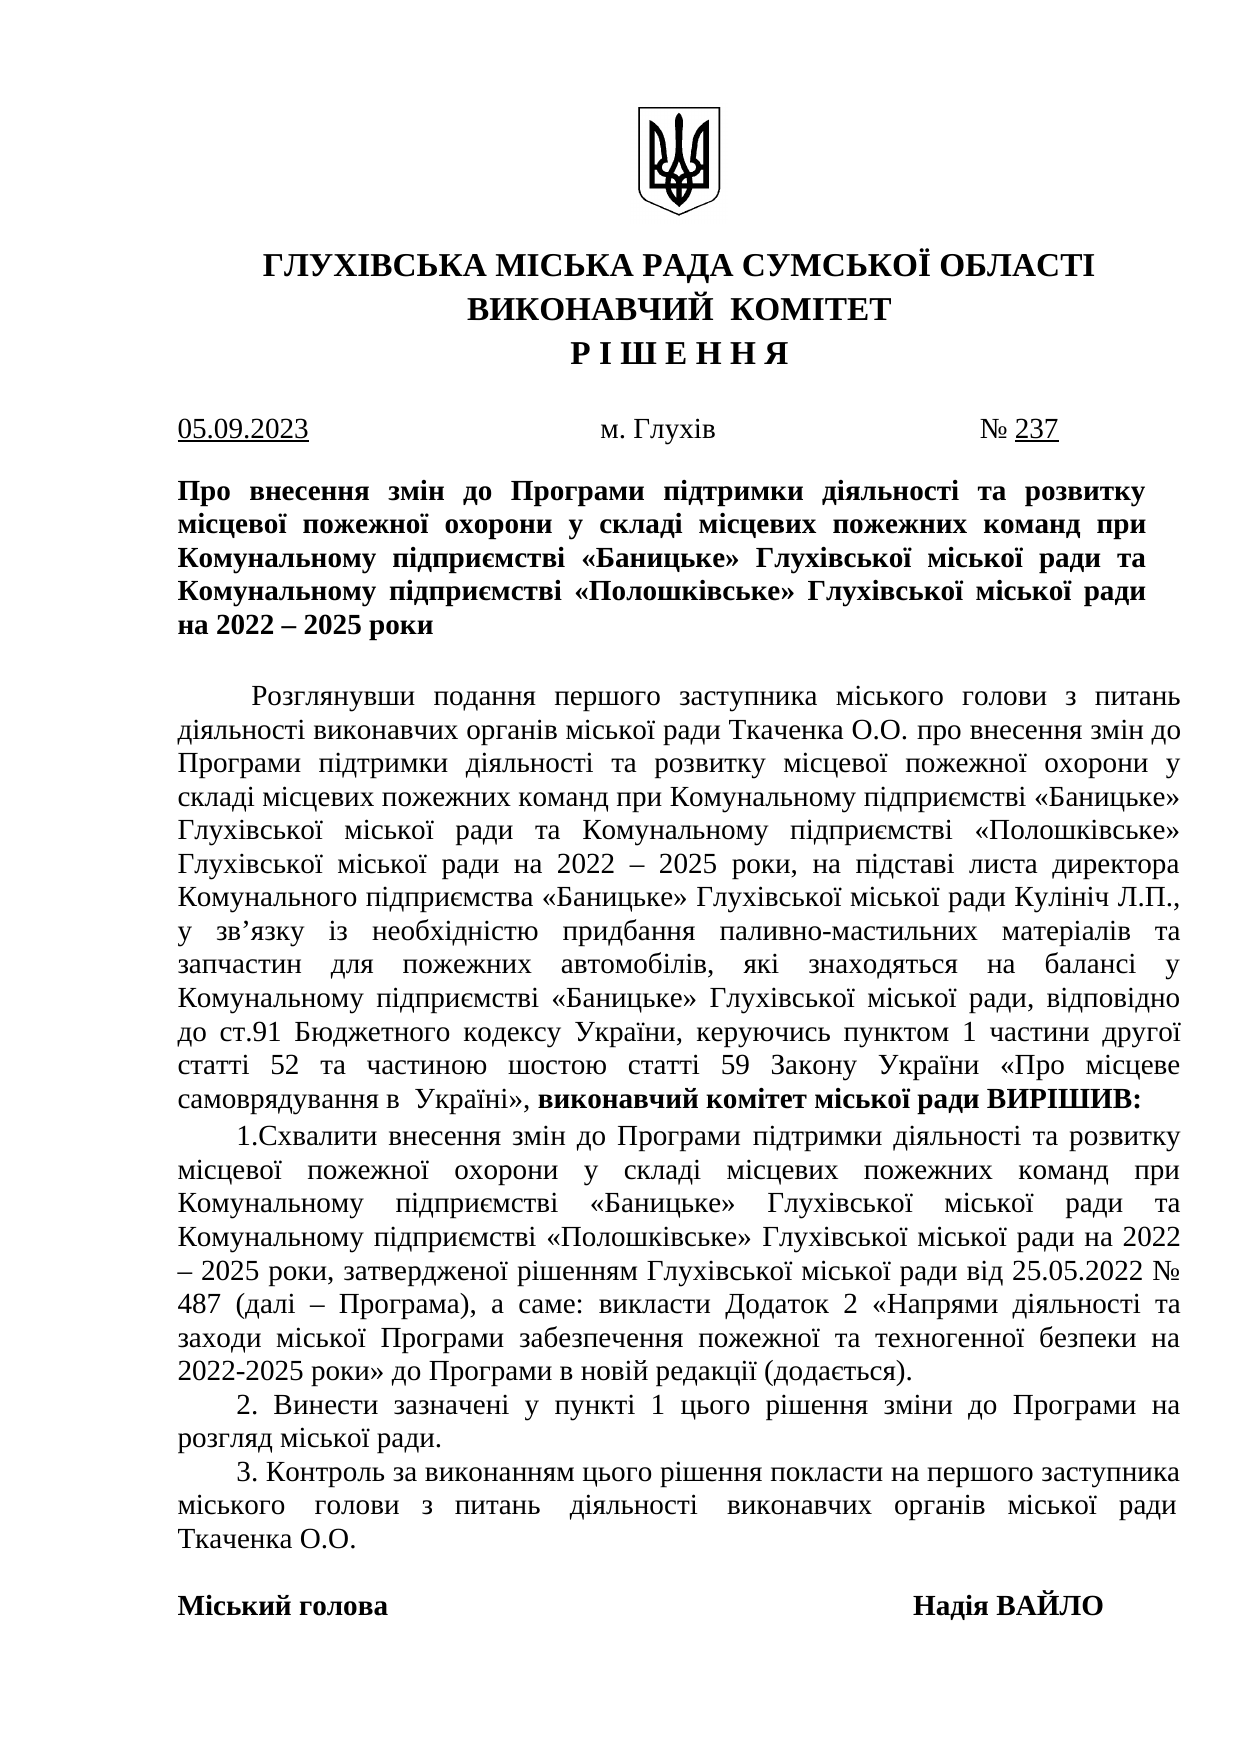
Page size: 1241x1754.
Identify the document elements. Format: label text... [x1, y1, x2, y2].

subtitle ВИКОНАВЧИЙ КОМІТЕТ [177, 289, 1181, 328]
subtitle Р І Ш Е Н Н Я [177, 333, 1181, 372]
text Ткаченка О.О. [177, 1521, 1181, 1554]
picture [630, 103, 729, 224]
text 3. Контроль за виконанням цього рішення покласти на першого заступника міського голови з питань діяльності виконавчих органів міської ради [177, 1454, 1181, 1521]
text 2. Винести зазначені у пункті 1 цього рішення зміни до Програми на розгляд міської ради. [177, 1387, 1181, 1454]
text Міський голова Надія ВАЙЛО [177, 1588, 1181, 1622]
subtitle Розглянувши подання першого заступника міського голови з питань діяльності виконавчих органів міської ради Ткаченка О.О. про внесення змін до Програми підтримки діяльності та розвитку місцевої пожежної охорони у складі місцевих пожежних команд при Комунальному підприємстві «Баницьке» Глухівської міської ради та Комунальному підприємстві «Полошківське» Глухівської міської ради на 2022 – 2025 роки, на підставі листа директора Комунального підприємства «Баницьке» Глухівської міської ради Кулініч Л.П., у зв’язку із необхідністю придбання паливно-мастильних матеріалів та запчастин для пожежних автомобілів, які знаходяться на балансі у Комунальному підприємстві «Баницьке» Глухівської міської ради, відповідно до ст.91 Бюджетного кодексу України, керуючись пунктом 1 частини другої статті 52 та частиною шостою статті 59 Закону України «Про місцеве самоврядування в Україні», виконавчий комітет міської ради ВИРІШИВ: [177, 678, 1181, 1114]
subtitle 1.Схвалити внесення змін до Програми підтримки діяльності та розвитку місцевої пожежної охорони у складі місцевих пожежних команд при Комунальному підприємстві «Баницьке» Глухівської міської ради та Комунальному підприємстві «Полошківське» Глухівської міської ради на 2022 – 2025 роки, затвердженої рішенням Глухівської міської ради від 25.05.2022 № 487 (далі – Програма), а саме: викласти Додаток 2 «Напрями діяльності та заходи міської Програми забезпечення пожежної та техногенної безпеки на 2022-2025 роки» до Програми в новій редакції (додається). [177, 1118, 1181, 1387]
text 05.09.2023 м. Глухів № 237 [177, 411, 1181, 444]
subtitle ГЛУХІВСЬКА МІСЬКА РАДА СУМСЬКОЇ ОБЛАСТІ [177, 245, 1181, 284]
subtitle Про внесення змін до Програми підтримки діяльності та розвитку місцевої пожежної охорони у складі місцевих пожежних команд при Комунальному підприємстві «Баницьке» Глухівської міської ради та Комунальному підприємстві «Полошківське» Глухівської міської ради на 2022 – 2025 роки [177, 473, 1147, 641]
